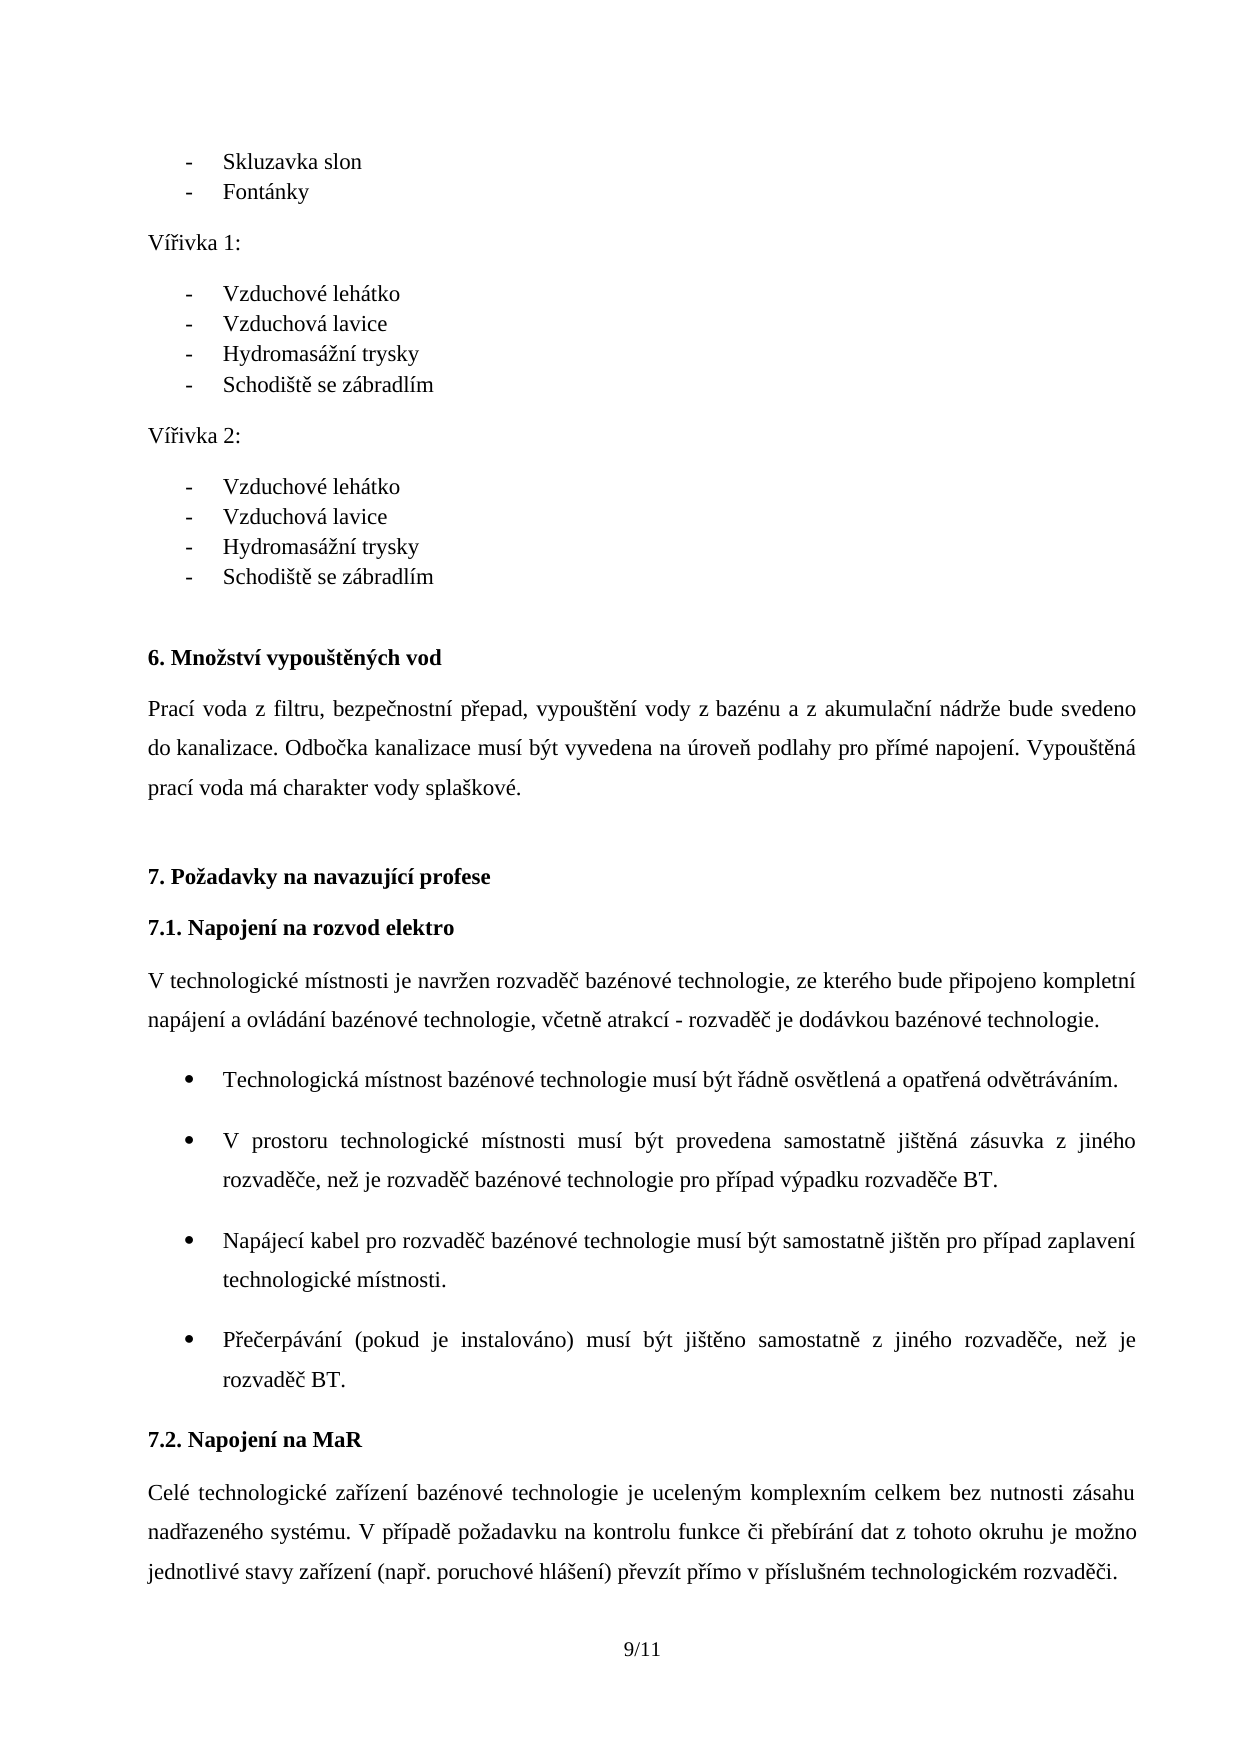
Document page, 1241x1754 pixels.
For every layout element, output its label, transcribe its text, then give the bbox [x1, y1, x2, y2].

list Schodiště se zábradlím [185, 371, 1137, 397]
list V prostoru technologické místnosti musí být provedena samostatně jištěná zásuvka z jiného rozvaděče, než je rozvaděč bazénové technologie pro případ výpadku rozvaděče BT. [185, 1127, 1137, 1193]
text Prací voda z filtru, bezpečnostní přepad, vypouštění vody z bazénu a z akumulační nádrže bude svedeno do kanalizace. Odbočka kanalizace musí být vyvedena na úroveň podlahy pro přímé napojení. Vypouštěná prací voda má charakter vody splaškové. [148, 694, 1137, 800]
list Napájecí kabel pro rozvaděč bazénové technologie musí být samostatně jištěn pro případ zaplavení technologické místnosti. [185, 1227, 1137, 1292]
list Hydromasážní trysky [185, 340, 1137, 367]
text 7.1. Napojení na rozvod elektro [148, 914, 1137, 940]
text Celé technologické zařízení bazénové technologie je uceleným komplexním celkem bez nutnosti zásahu nadřazeného systému. V případě požadavku na kontrolu funkce či přebírání dat z tohoto okruhu je možno jednotlivé stavy zařízení (např. poruchové hlášení) převzít přímo v příslušném technologickém rozvaděči. [148, 1479, 1137, 1584]
list Vzduchové lehátko [185, 473, 1137, 499]
list Skluzavka slon [185, 148, 1137, 174]
list Vzduchová lavice [185, 503, 1137, 529]
list Technologická místnost bazénové technologie musí být řádně osvětlená a opatřená odvětráváním. [185, 1067, 1137, 1093]
list Schodiště se zábradlím [185, 563, 1137, 590]
text 7.2. Napojení na MaR [148, 1426, 1137, 1453]
text 7. Požadavky na navazující profese [148, 863, 1137, 889]
list Hydromasážní trysky [185, 533, 1137, 559]
list Vzduchové lehátko [185, 280, 1137, 306]
text 6. Množství vypouštěných vod [148, 643, 1137, 670]
list Vzduchová lavice [185, 310, 1137, 337]
list Přečerpávání (pokud je instalováno) musí být jištěno samostatně z jiného rozvaděče, než je rozvaděč BT. [185, 1326, 1137, 1392]
text Vířivka 2: [148, 422, 1137, 448]
text V technologické místnosti je navržen rozvaděč bazénové technologie, ze kterého bude připojeno kompletní napájení a ovládání bazénové technologie, včetně atrakcí - rozvaděč je dodávkou bazénové technologie. [148, 967, 1137, 1033]
text Vířivka 1: [148, 229, 1137, 255]
list Fontánky [185, 178, 1137, 204]
